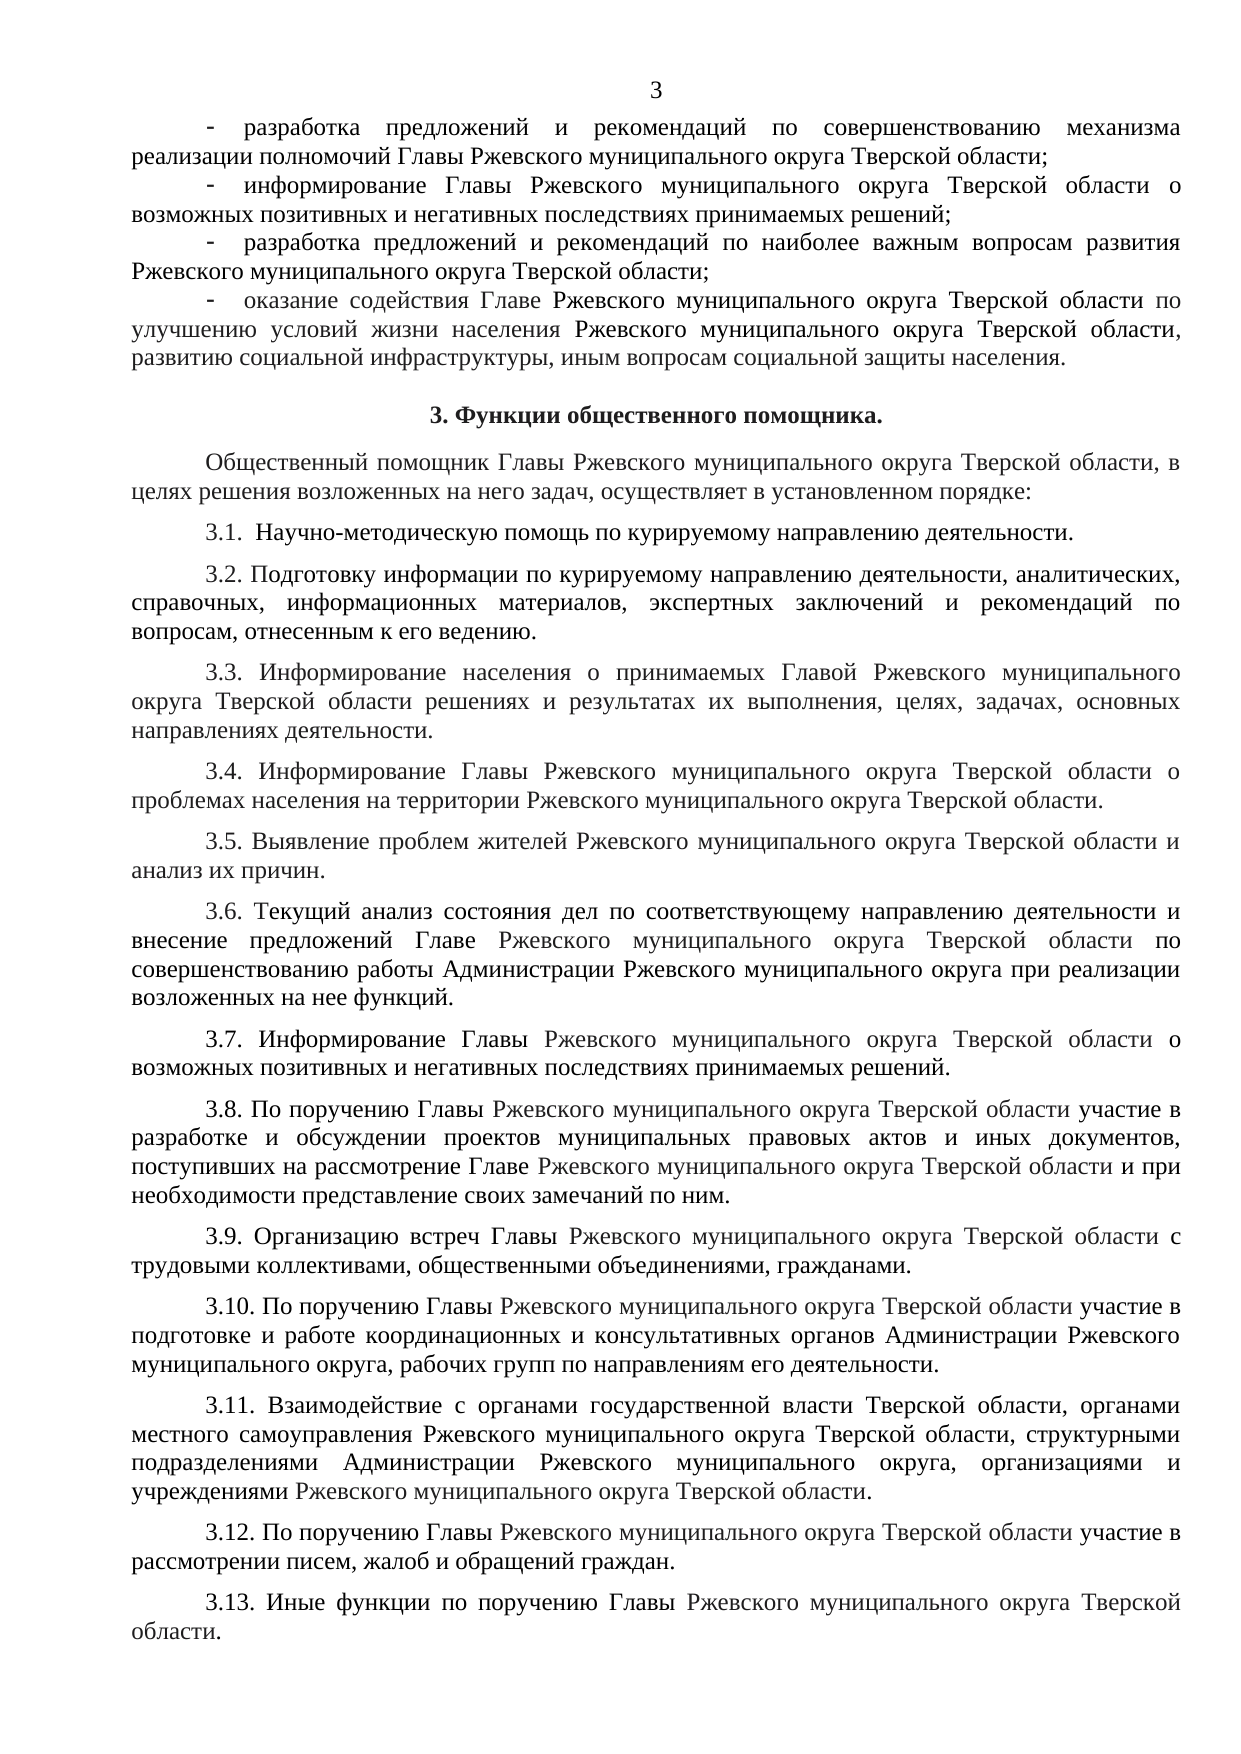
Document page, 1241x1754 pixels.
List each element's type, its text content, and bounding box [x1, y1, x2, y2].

text 3.11. Взаимодействие с органами государственной власти Тверской области, органами местного самоуправления Ржевского муниципального округа Тверской области, структурными подразделениями Администрации Ржевского муниципального округа, организациями и учреждениями Ржевского муниципального округа Тверской области. [131, 1390, 1181, 1505]
text 3.6. Текущий анализ состояния дел по соответствующему направлению деятельности и внесение предложений Главе Ржевского муниципального округа Тверской области по совершенствованию работы Администрации Ржевского муниципального округа при реализации возложенных на нее функций. [131, 896, 1181, 1011]
text 3.10. По поручению Главы Ржевского муниципального округа Тверской области участие в подготовке и работе координационных и консультативных органов Администрации Ржевского муниципального округа, рабочих групп по направлениям его деятельности. [131, 1291, 1181, 1377]
list оказание содействия Главе Ржевского муниципального округа Тверской области по улучшению условий жизни населения Ржевского муниципального округа Тверской области, развитию социальной инфраструктуры, иным вопросам социальной защиты населения. [131, 285, 1181, 371]
text 3.9. Организацию встреч Главы Ржевского муниципального округа Тверской области с трудовыми коллективами, общественными объединениями, гражданами. [131, 1221, 1181, 1279]
text 3. Функции общественного помощника. [131, 400, 1181, 429]
text 3.13. Иные функции по поручению Главы Ржевского муниципального округа Тверской области. [131, 1587, 1181, 1645]
list разработка предложений и рекомендаций по совершенствованию механизма реализации полномочий Главы Ржевского муниципального округа Тверской области; [131, 112, 1181, 170]
text 3.3. Информирование населения о принимаемых Главой Ржевского муниципального округа Тверской области решениях и результатах их выполнения, целях, задачах, основных направлениях деятельности. [131, 657, 1181, 744]
text 3.2. Подготовку информации по курируемому направлению деятельности, аналитических, справочных, информационных материалов, экспертных заключений и рекомендаций по вопросам, отнесенным к его ведению. [131, 559, 1181, 645]
text 3.1. Научно-методическую помощь по курируемому направлению деятельности. [131, 517, 1181, 546]
text 3.8. По поручению Главы Ржевского муниципального округа Тверской области участие в разработке и обсуждении проектов муниципальных правовых актов и иных документов, поступивших на рассмотрение Главе Ржевского муниципального округа Тверской области и при необходимости представление своих замечаний по ним. [131, 1094, 1181, 1209]
text 3.12. По поручению Главы Ржевского муниципального округа Тверской области участие в рассмотрении писем, жалоб и обращений граждан. [131, 1517, 1181, 1575]
text 3.4. Информирование Главы Ржевского муниципального округа Тверской области о проблемах населения на территории Ржевского муниципального округа Тверской области. [131, 756, 1181, 814]
text Общественный помощник Главы Ржевского муниципального округа Тверской области, в целях решения возложенных на него задач, осуществляет в установленном порядке: [131, 447, 1181, 505]
text 3.7. Информирование Главы Ржевского муниципального округа Тверской области о возможных позитивных и негативных последствиях принимаемых решений. [131, 1024, 1181, 1081]
list информирование Главы Ржевского муниципального округа Тверской области о возможных позитивных и негативных последствиях принимаемых решений; [131, 170, 1181, 227]
list разработка предложений и рекомендаций по наиболее важным вопросам развития Ржевского муниципального округа Тверской области; [131, 227, 1181, 285]
text 3.5. Выявление проблем жителей Ржевского муниципального округа Тверской области и анализ их причин. [131, 826, 1181, 884]
